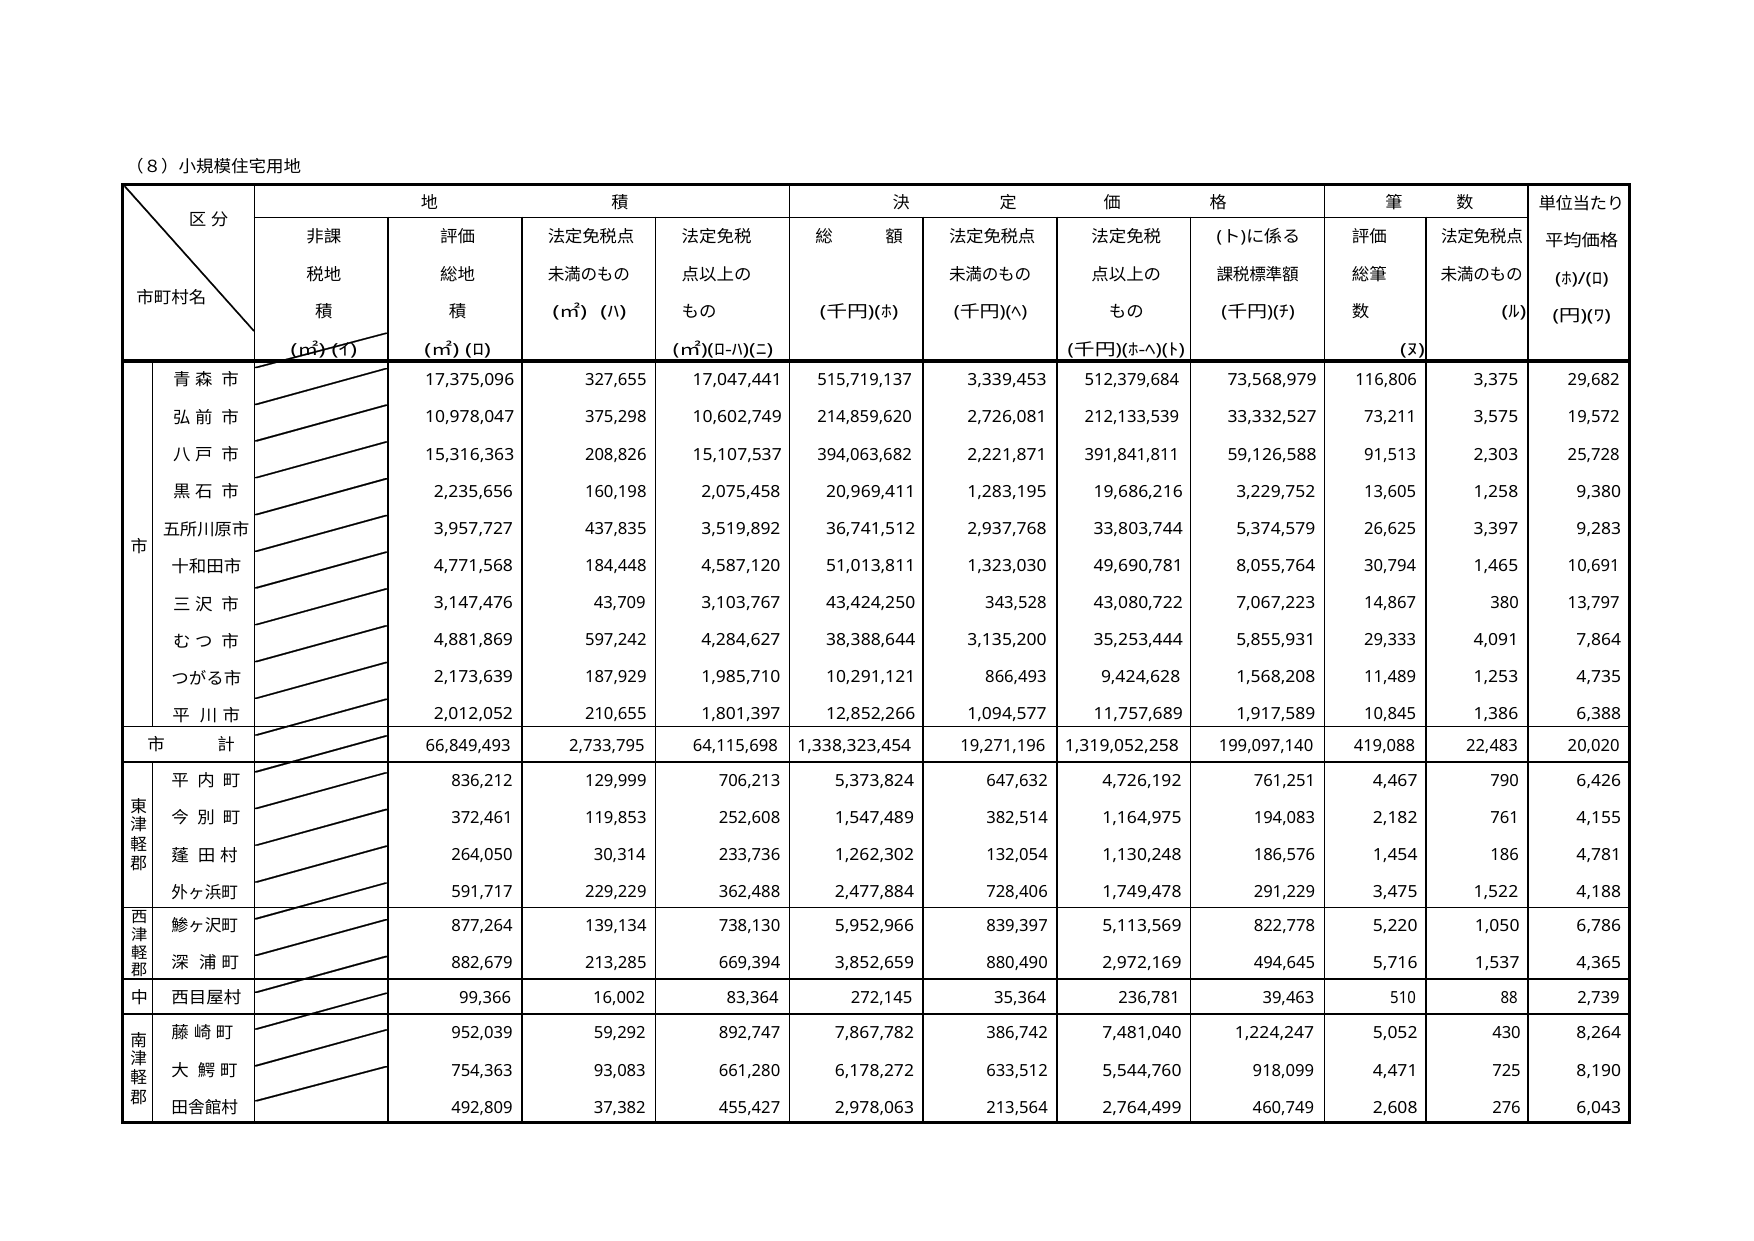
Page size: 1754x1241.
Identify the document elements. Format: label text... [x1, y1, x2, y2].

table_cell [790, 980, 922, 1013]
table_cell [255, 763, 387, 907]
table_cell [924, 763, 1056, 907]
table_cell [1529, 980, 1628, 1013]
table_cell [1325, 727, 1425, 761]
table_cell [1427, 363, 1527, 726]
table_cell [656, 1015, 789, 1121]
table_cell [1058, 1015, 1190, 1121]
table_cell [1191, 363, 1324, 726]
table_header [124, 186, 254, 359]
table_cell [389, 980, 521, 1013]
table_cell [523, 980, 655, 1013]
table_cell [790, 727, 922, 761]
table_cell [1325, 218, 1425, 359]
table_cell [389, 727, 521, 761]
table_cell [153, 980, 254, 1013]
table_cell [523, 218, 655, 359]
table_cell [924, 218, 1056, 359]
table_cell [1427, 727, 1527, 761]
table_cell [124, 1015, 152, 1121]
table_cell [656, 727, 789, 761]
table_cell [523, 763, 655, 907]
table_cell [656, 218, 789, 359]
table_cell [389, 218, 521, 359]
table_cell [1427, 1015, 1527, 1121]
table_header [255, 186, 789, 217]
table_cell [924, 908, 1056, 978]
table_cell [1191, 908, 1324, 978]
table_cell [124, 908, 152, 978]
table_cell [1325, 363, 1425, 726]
text （８）小規模住宅用地 [126, 154, 1656, 177]
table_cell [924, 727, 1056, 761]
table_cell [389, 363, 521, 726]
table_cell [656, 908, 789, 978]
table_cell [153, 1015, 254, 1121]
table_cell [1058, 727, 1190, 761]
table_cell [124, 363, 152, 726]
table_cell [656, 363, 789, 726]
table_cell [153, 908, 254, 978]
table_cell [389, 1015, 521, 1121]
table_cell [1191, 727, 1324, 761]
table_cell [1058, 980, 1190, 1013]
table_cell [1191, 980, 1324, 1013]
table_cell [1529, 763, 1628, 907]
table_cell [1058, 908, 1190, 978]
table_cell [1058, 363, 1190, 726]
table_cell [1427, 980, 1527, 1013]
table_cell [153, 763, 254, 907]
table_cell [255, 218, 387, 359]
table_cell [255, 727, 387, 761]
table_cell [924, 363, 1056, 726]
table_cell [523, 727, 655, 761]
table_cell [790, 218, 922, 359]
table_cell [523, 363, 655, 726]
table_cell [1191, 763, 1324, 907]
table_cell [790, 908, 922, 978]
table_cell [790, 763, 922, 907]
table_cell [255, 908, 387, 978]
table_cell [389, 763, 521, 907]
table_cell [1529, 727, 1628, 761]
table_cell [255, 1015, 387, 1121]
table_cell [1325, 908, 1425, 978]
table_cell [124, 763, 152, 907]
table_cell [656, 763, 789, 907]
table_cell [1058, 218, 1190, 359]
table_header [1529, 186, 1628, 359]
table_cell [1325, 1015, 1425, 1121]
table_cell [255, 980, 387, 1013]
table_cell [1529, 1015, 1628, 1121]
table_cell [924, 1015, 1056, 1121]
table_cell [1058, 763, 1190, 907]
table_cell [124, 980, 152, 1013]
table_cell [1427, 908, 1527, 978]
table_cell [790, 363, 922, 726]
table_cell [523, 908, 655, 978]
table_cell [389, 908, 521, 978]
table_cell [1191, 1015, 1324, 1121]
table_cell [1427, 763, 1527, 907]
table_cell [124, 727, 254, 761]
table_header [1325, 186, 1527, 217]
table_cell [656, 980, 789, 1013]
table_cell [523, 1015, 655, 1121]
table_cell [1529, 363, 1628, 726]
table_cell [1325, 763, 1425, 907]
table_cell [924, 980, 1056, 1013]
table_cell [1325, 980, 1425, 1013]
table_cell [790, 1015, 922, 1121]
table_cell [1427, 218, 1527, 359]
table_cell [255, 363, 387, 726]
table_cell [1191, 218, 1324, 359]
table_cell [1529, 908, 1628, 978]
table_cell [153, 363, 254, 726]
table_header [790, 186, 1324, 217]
